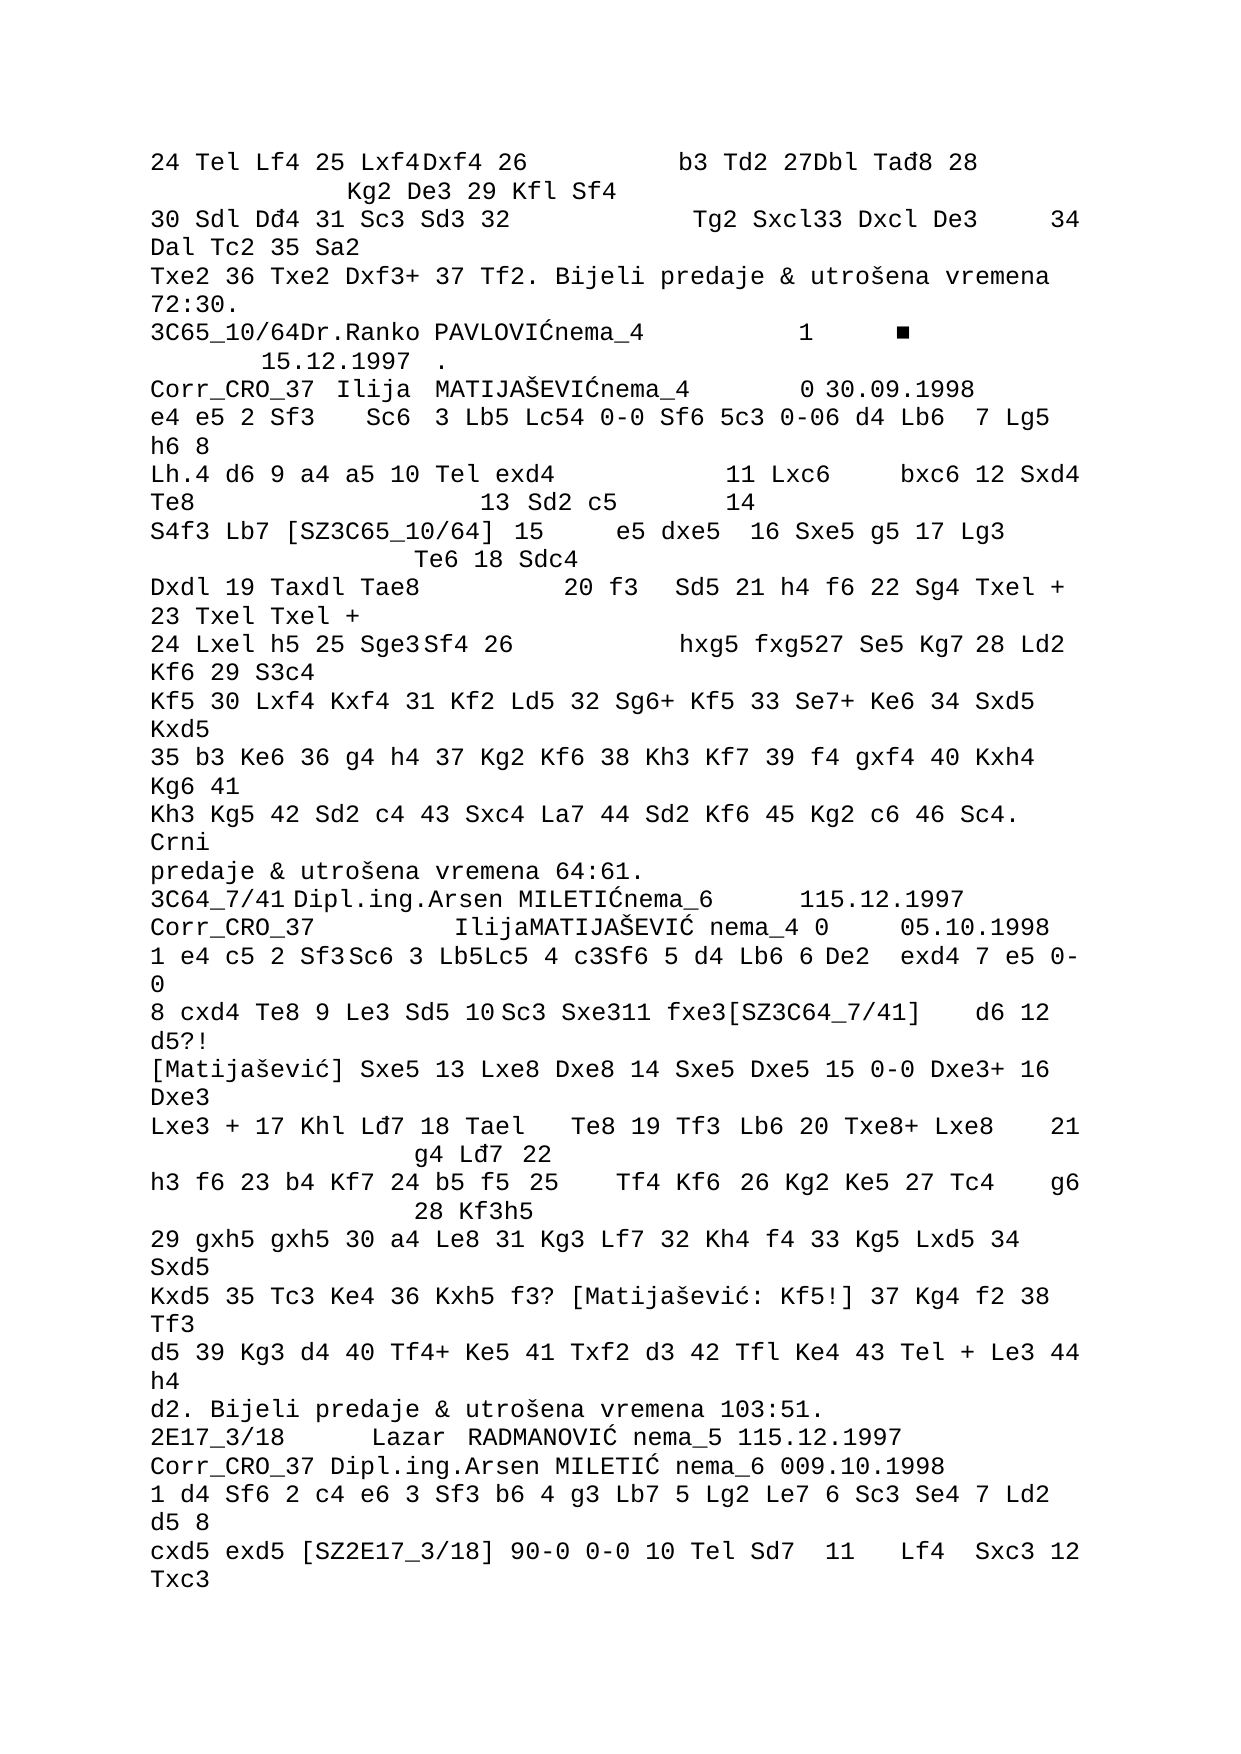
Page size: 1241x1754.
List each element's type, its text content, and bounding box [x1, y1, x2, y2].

text h3 f6 23 b4 Kf7 24 b5 f5 25 Tf4 Kf6 26 Kg2 Ke5 27 Tc4 g6 28 Kf3 h5 [150, 1170, 1090, 1227]
text 24 Tel Lf4 25 Lxf4 Dxf4 26 b3 Td2 27 Dbl Tađ8 28 Kg2 De3 29 Kfl Sf4 [150, 150, 1090, 207]
text Kf5 30 Lxf4 Kxf4 31 Kf2 Ld5 32 Sg6+ Kf5 33 Se7+ Ke6 34 Sxd5 Kxd5 35 b3 Ke6 36 g4 h4 37 Kg2 Kf6 38 Kh3 Kf7 39 f4 gxf4 40 Kxh4 Kg6 41 Kh3 Kg5 42 Sd2 c4 43 Sxc4 La7 44 Sd2 Kf6 45 Kg2 c6 46 Sc4. Crni predaje & utrošena vremena 64:61. [150, 688, 1090, 887]
text Corr_CRO_37 Ilija MATIJAŠEVIĆ nema_4 0 30.09.1998 [150, 377, 1090, 405]
text 2E17_3/18 Lazar RADMANOVIĆ nema_5 1 15.12.1997 [150, 1425, 1090, 1453]
text 1 e4 c5 2 Sf3 Sc6 3 Lb5 Lc5 4 c3 Sf6 5 d4 Lb6 6 De2 exd4 7 e5 0-0 [150, 943, 1090, 1000]
text 3C64_7/41 Dipl.ing.Arsen MILETIĆ nema_6 1 15.12.1997 [150, 887, 1090, 915]
text e4 e5 2 Sf3 Sc6 3 Lb5 Lc5 4 0-0 Sf6 5 c3 0-0 6 d4 Lb6 7 Lg5 h6 8 [150, 405, 1090, 462]
text [Matijašević] Sxe5 13 Lxe8 Dxe8 14 Sxe5 Dxe5 15 0-0 Dxe3+ 16 Dxe3 Lxe3 + 17 Khl Lđ7 18 Tael Te8 19 Tf3 Lb6 20 Txe8+ Lxe8 21 g4 Lđ7 22 [150, 1057, 1090, 1170]
text Lh.4 d6 9 a4 a5 10 Tel exd4 11 Lxc6 bxc6 12 Sxd4 Te8 13 Sd2 c5 14 [150, 462, 1090, 518]
text 3C65_10/64 Dr.Ranko PAVLOVIĆ nema_4 1 ■ 15.12.1997 . [150, 320, 1090, 377]
text Dxdl 19 Taxdl Tae8 20 f3 Sd5 21 h4 f6 22 Sg4 Txel + 23 Txel Txel + [150, 575, 1090, 632]
text 24 Lxel h5 25 Sge3 Sf4 26 hxg5 fxg5 27 Se5 Kg7 28 Ld2 Kf6 29 S3c4 [150, 632, 1090, 688]
text Corr_CRO_37 Dipl.ing.Arsen MILETIĆ nema_6 0 09.10.1998 [150, 1453, 1090, 1482]
text 30 Sdl Dđ4 31 Sc3 Sd3 32 Tg2 Sxcl 33 Dxcl De3 34 Dal Tc2 35 Sa2 [150, 207, 1090, 263]
text 1 d4 Sf6 2 c4 e6 3 Sf3 b6 4 g3 Lb7 5 Lg2 Le7 6 Sc3 Se4 7 Ld2 d5 8 cxd5 exd5 [SZ2E17_3/18] 9 0-0 0-0 10 Tel Sd7 11 Lf4 Sxc3 12 Txc3 [150, 1482, 1090, 1595]
text Corr_CRO_37 Ilija MATIJAŠEVIĆ nema_4 0 05.10.1998 [150, 915, 1090, 943]
text S4f3 Lb7 [SZ3C65_10/64] 15 e5 dxe5 16 Sxe5 g5 17 Lg3 Te6 18 Sdc4 [150, 518, 1090, 575]
text Txe2 36 Txe2 Dxf3+ 37 Tf2. Bijeli predaje & utrošena vremena 72:30. [150, 263, 1090, 320]
text 8 cxd4 Te8 9 Le3 Sd5 10 Sc3 Sxe3 11 fxe3 [SZ3C64_7/41] d6 12 d5?! [150, 1000, 1090, 1057]
text 29 gxh5 gxh5 30 a4 Le8 31 Kg3 Lf7 32 Kh4 f4 33 Kg5 Lxd5 34 Sxd5 Kxd5 35 Tc3 Ke4 36 Kxh5 f3? [Matijašević: Kf5!] 37 Kg4 f2 38 Tf3 d5 39 Kg3 d4 40 Tf4+ Ke5 41 Txf2 d3 42 Tfl Ke4 43 Tel + Le3 44 h4 d2. Bijeli predaje & utrošena vremena 103:51. [150, 1227, 1090, 1425]
